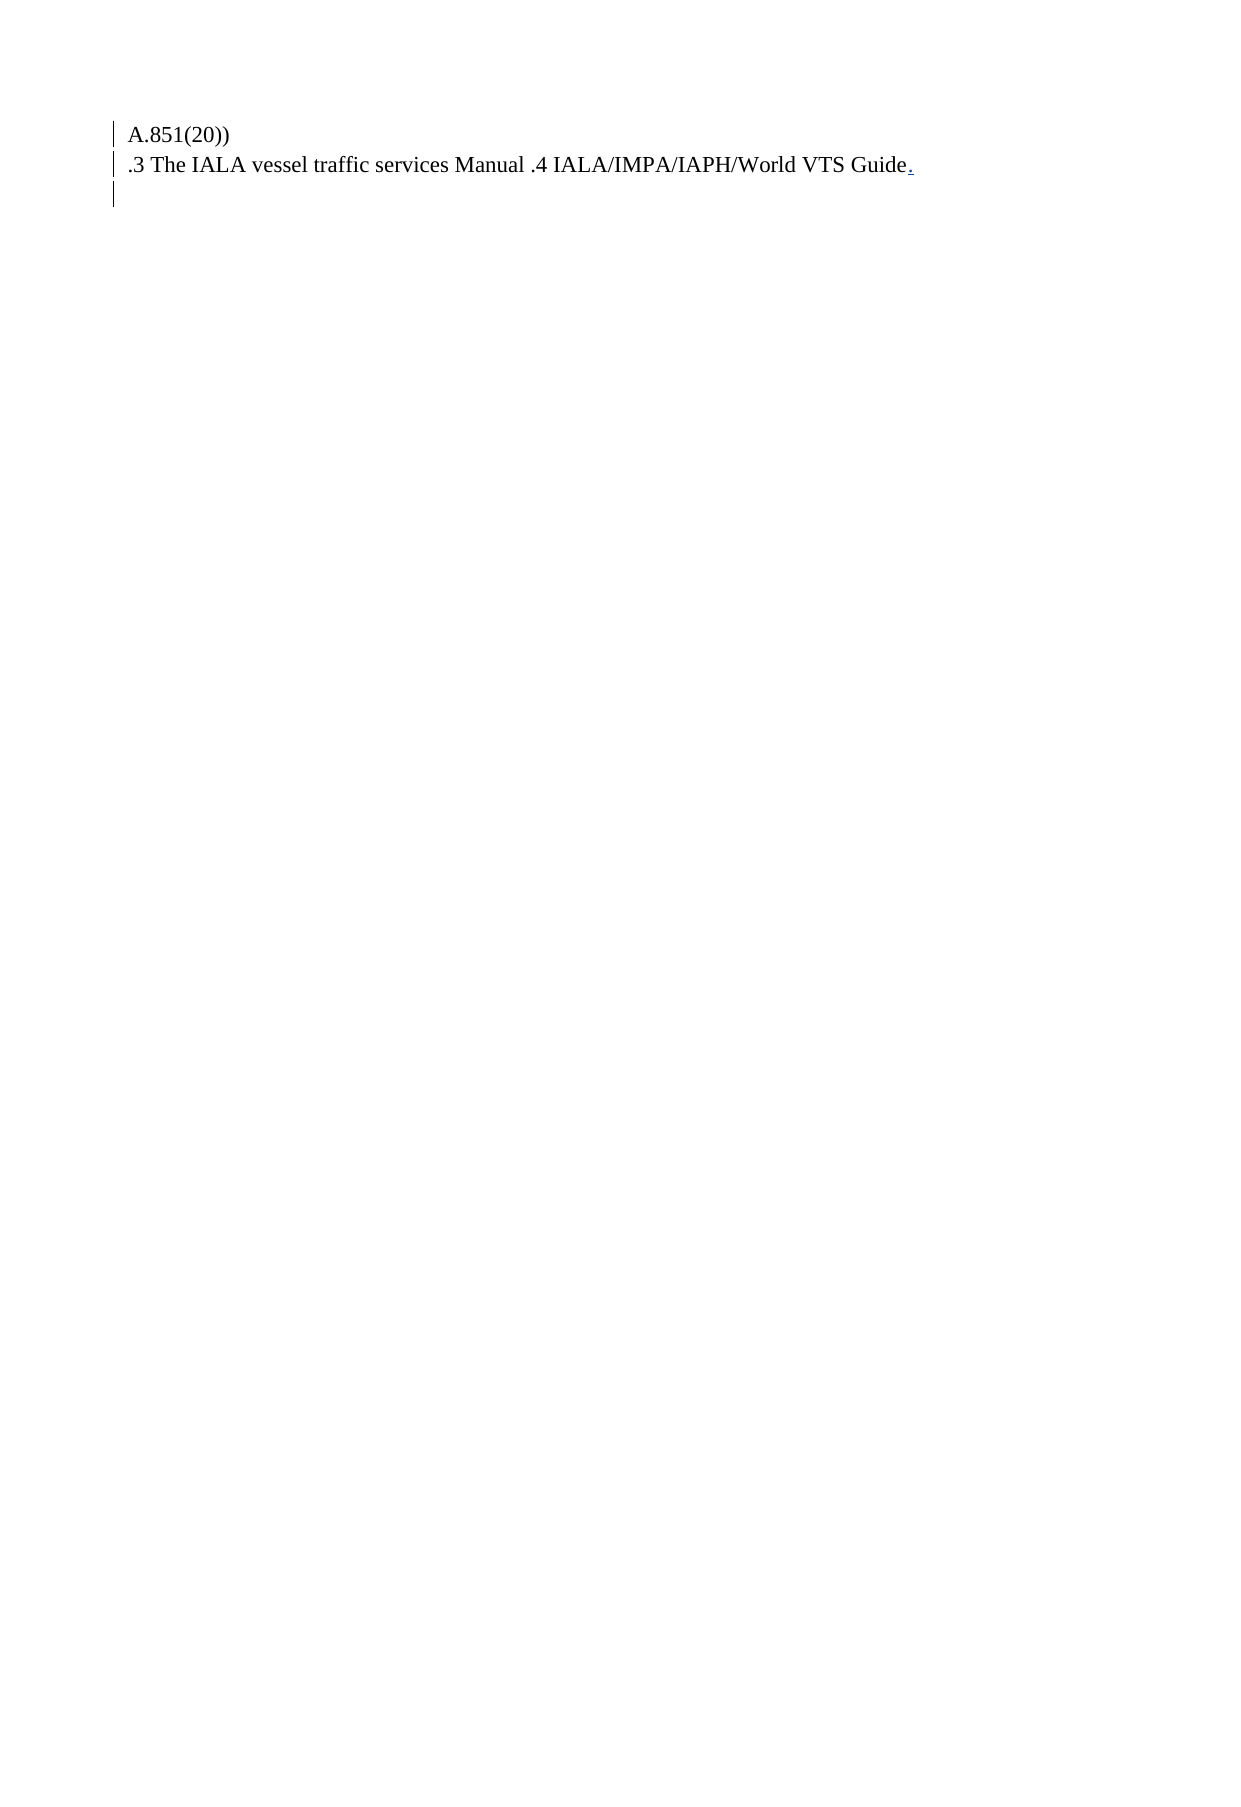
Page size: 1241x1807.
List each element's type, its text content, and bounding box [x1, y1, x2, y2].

text .3 The IALA vessel traffic services Manual .4 IALA/IMPA/IAPH/World VTS Guide [127, 151, 1164, 177]
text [127, 121, 1164, 147]
